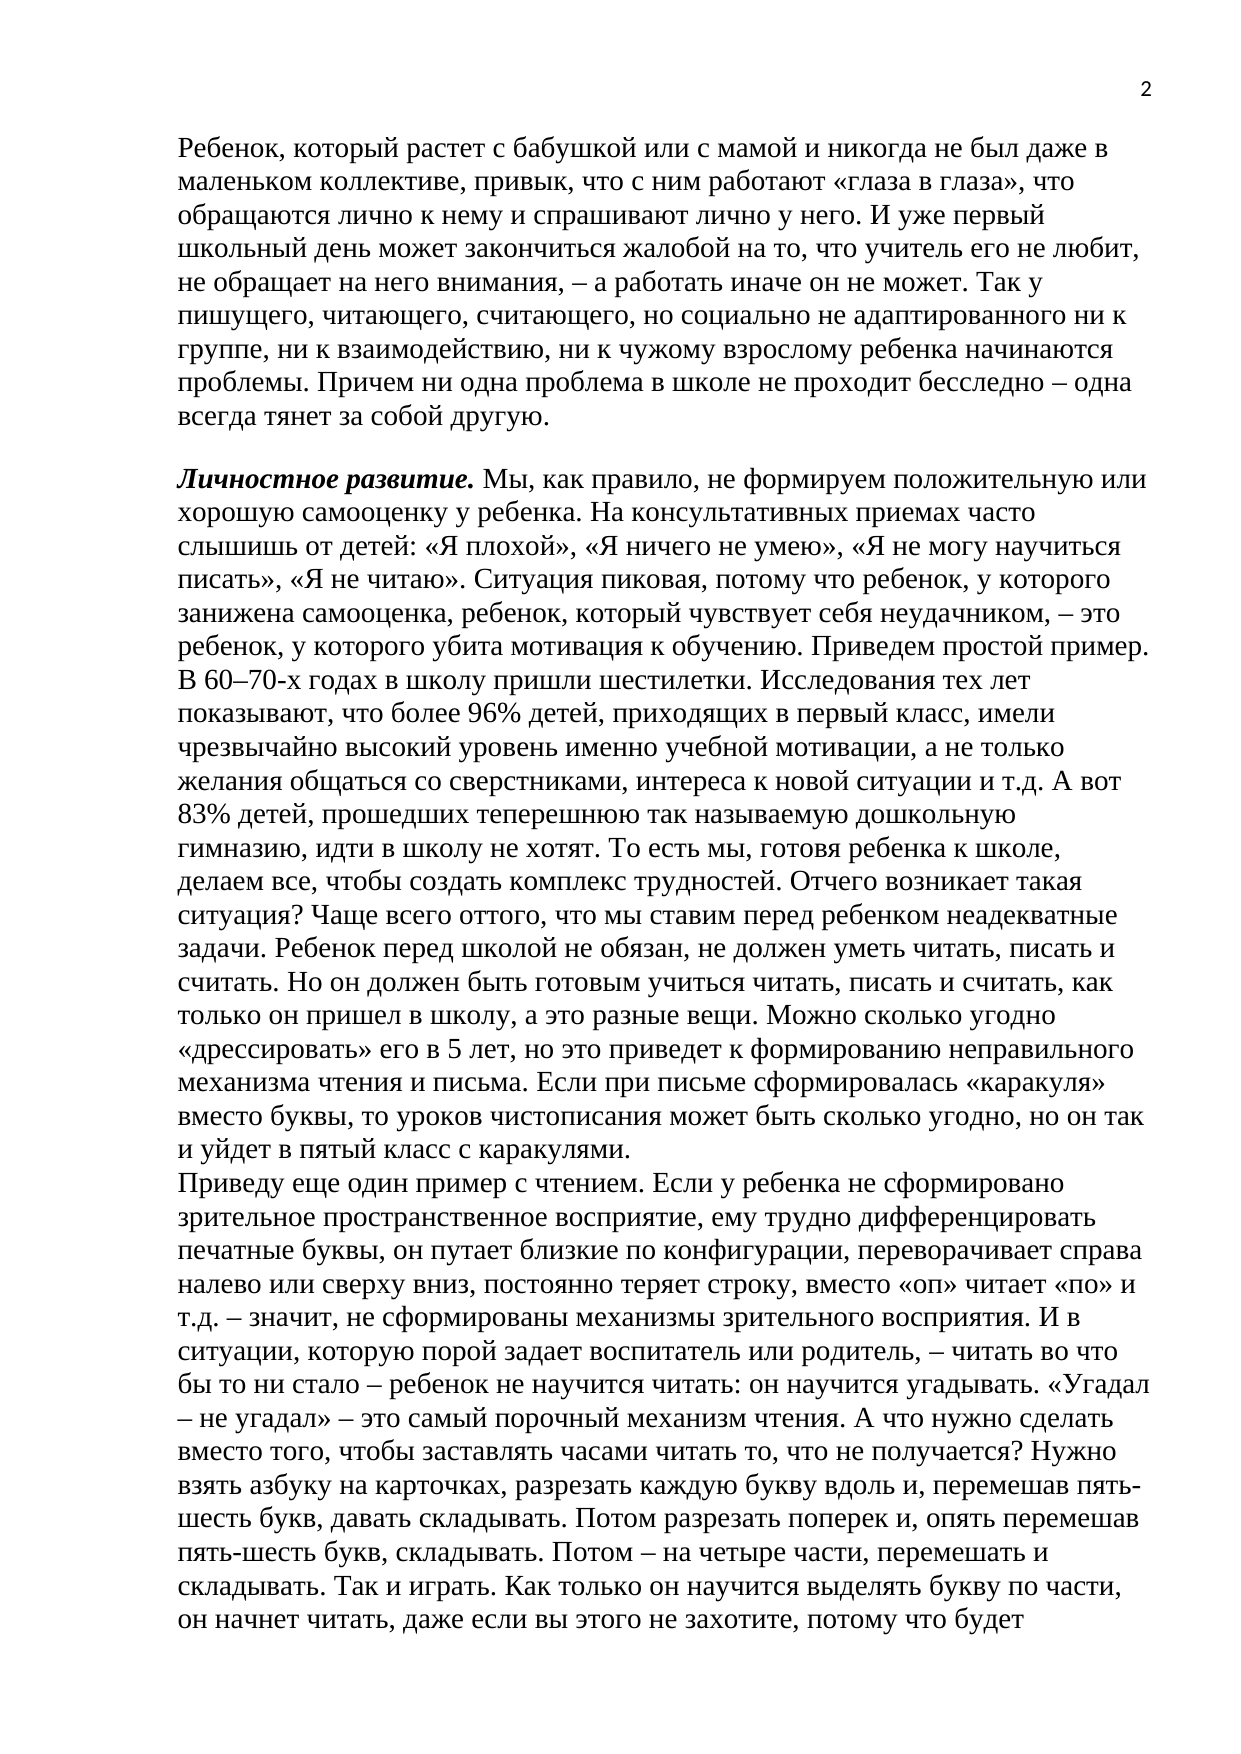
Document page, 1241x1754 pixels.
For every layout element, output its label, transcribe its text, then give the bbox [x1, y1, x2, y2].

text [177, 461, 1152, 1635]
